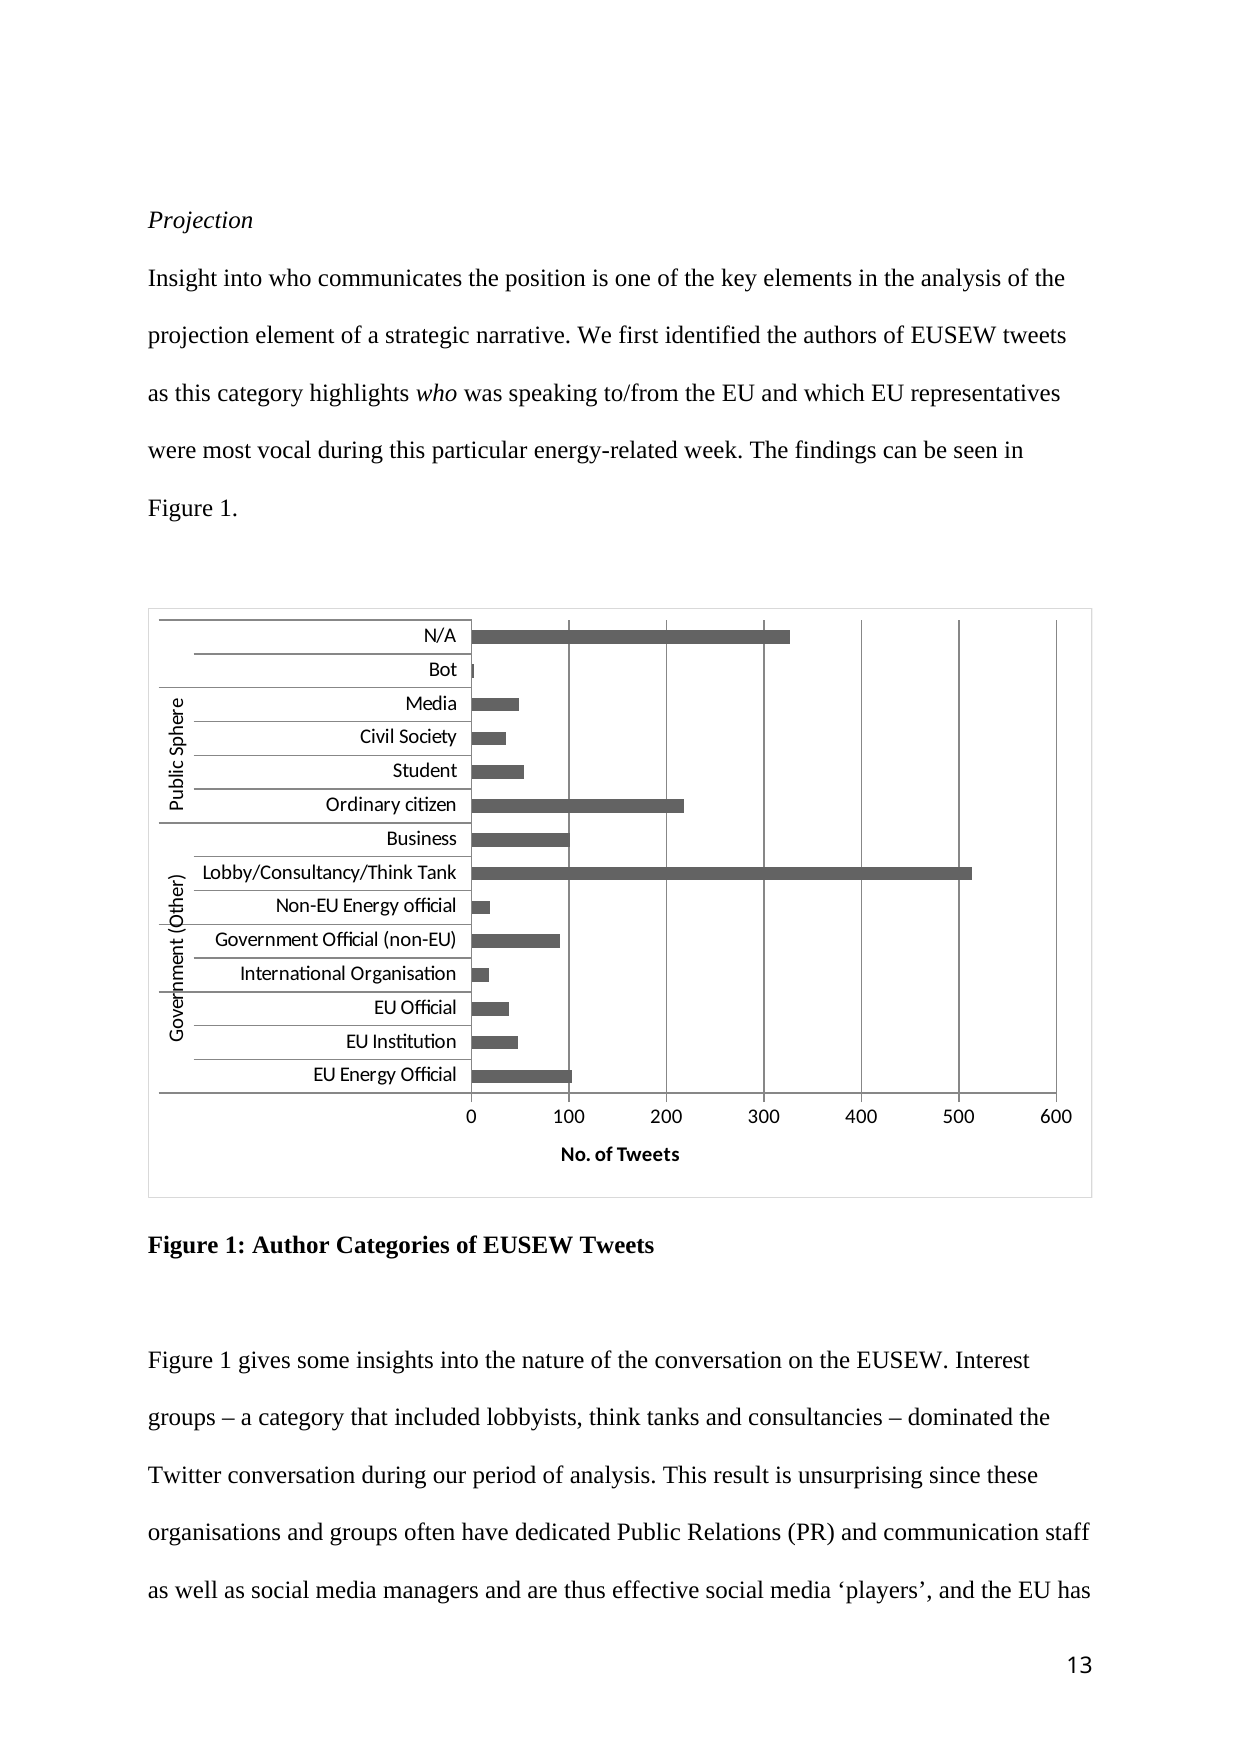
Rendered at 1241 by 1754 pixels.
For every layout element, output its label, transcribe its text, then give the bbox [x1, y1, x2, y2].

text Projection [148, 205, 1093, 234]
text Insight into who communicates the position is one of the key elements in the analysis of the projection element of a strategic narrative. We first identified the authors of EUSEW tweets as this category highlights who was speaking to/from the EU and which EU representatives were most vocal during this particular energy-related week. The findings can be seen in Figure 1. [148, 263, 1093, 521]
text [148, 1345, 1093, 1603]
text Figure 1: Author Categories of EUSEW Tweets [148, 1230, 1093, 1258]
